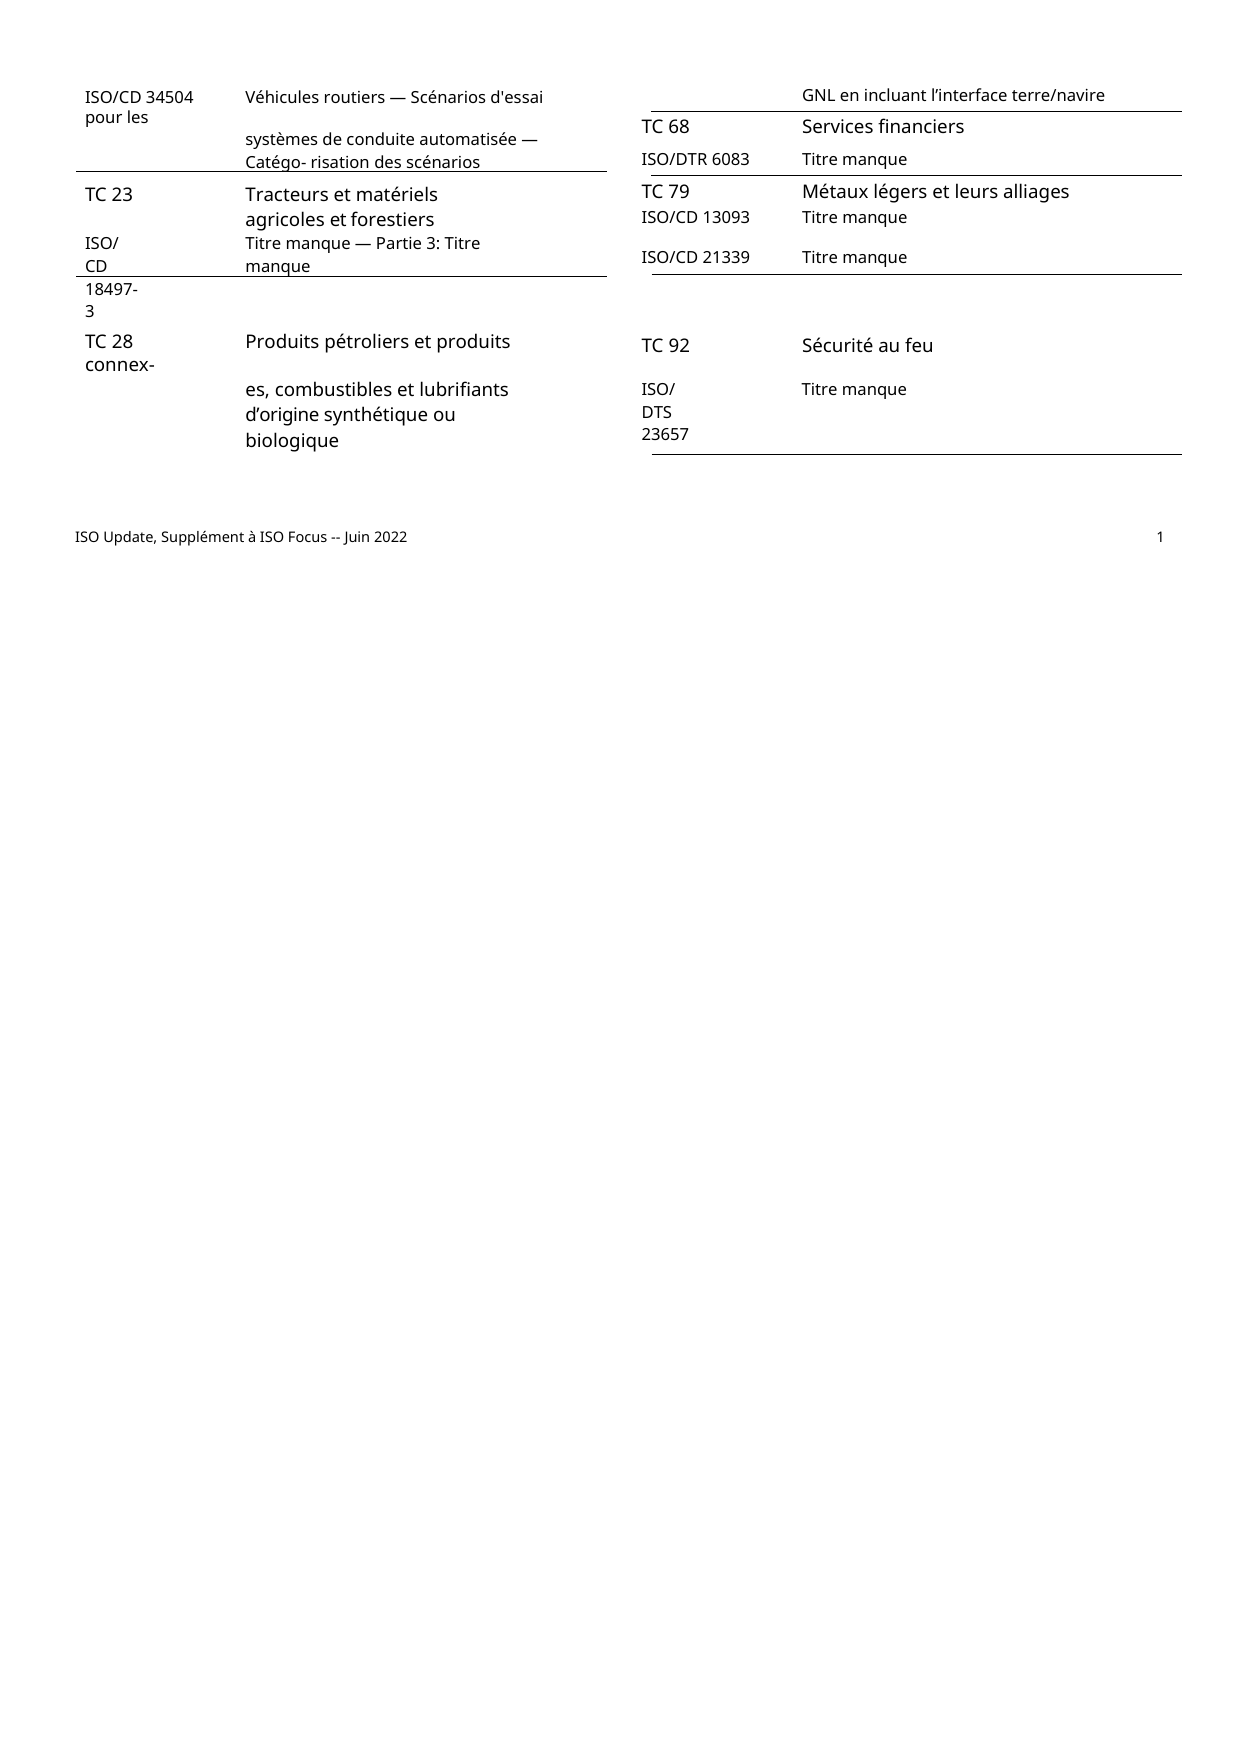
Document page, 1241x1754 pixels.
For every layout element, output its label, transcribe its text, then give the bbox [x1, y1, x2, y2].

text systèmes de conduite automatisée — Catégo- risation des scénarios [245, 127, 571, 173]
text ISO/CD 34504 Véhicules routiers — Scénarios d'essai pour les [85, 87, 571, 127]
text ISO/CD 21339 Titre manque [641, 246, 1176, 268]
text ISO/DTR 6083 Titre manque [641, 147, 1176, 170]
text es, combustibles et lubrifiants d’origine synthétique ou biologique [245, 376, 549, 452]
text GNL en incluant l’interface terre/navire [802, 87, 1176, 105]
text ISO/CD 18497-3 [85, 232, 141, 323]
subtitle TC 79 Métaux légers et leurs alliages [641, 178, 1176, 204]
text ISO Update, Supplément à ISO Focus -- Juin 2022 1 [75, 526, 1176, 546]
subtitle TC 28 Produits pétroliers et produits connex- [85, 331, 549, 376]
text Titre manque [801, 378, 1176, 400]
text ISO/CD 13093 Titre manque [641, 212, 1176, 227]
text TC 92 Sécurité au feu [641, 333, 1176, 358]
text Titre manque — Partie 3: Titre manque [245, 232, 517, 277]
subtitle TC 23 Tracteurs et matériels agricoles et forestiers [85, 181, 506, 232]
text ISO/DTS 23657 [641, 378, 700, 446]
subtitle TC 68 Services financiers [641, 113, 1176, 139]
